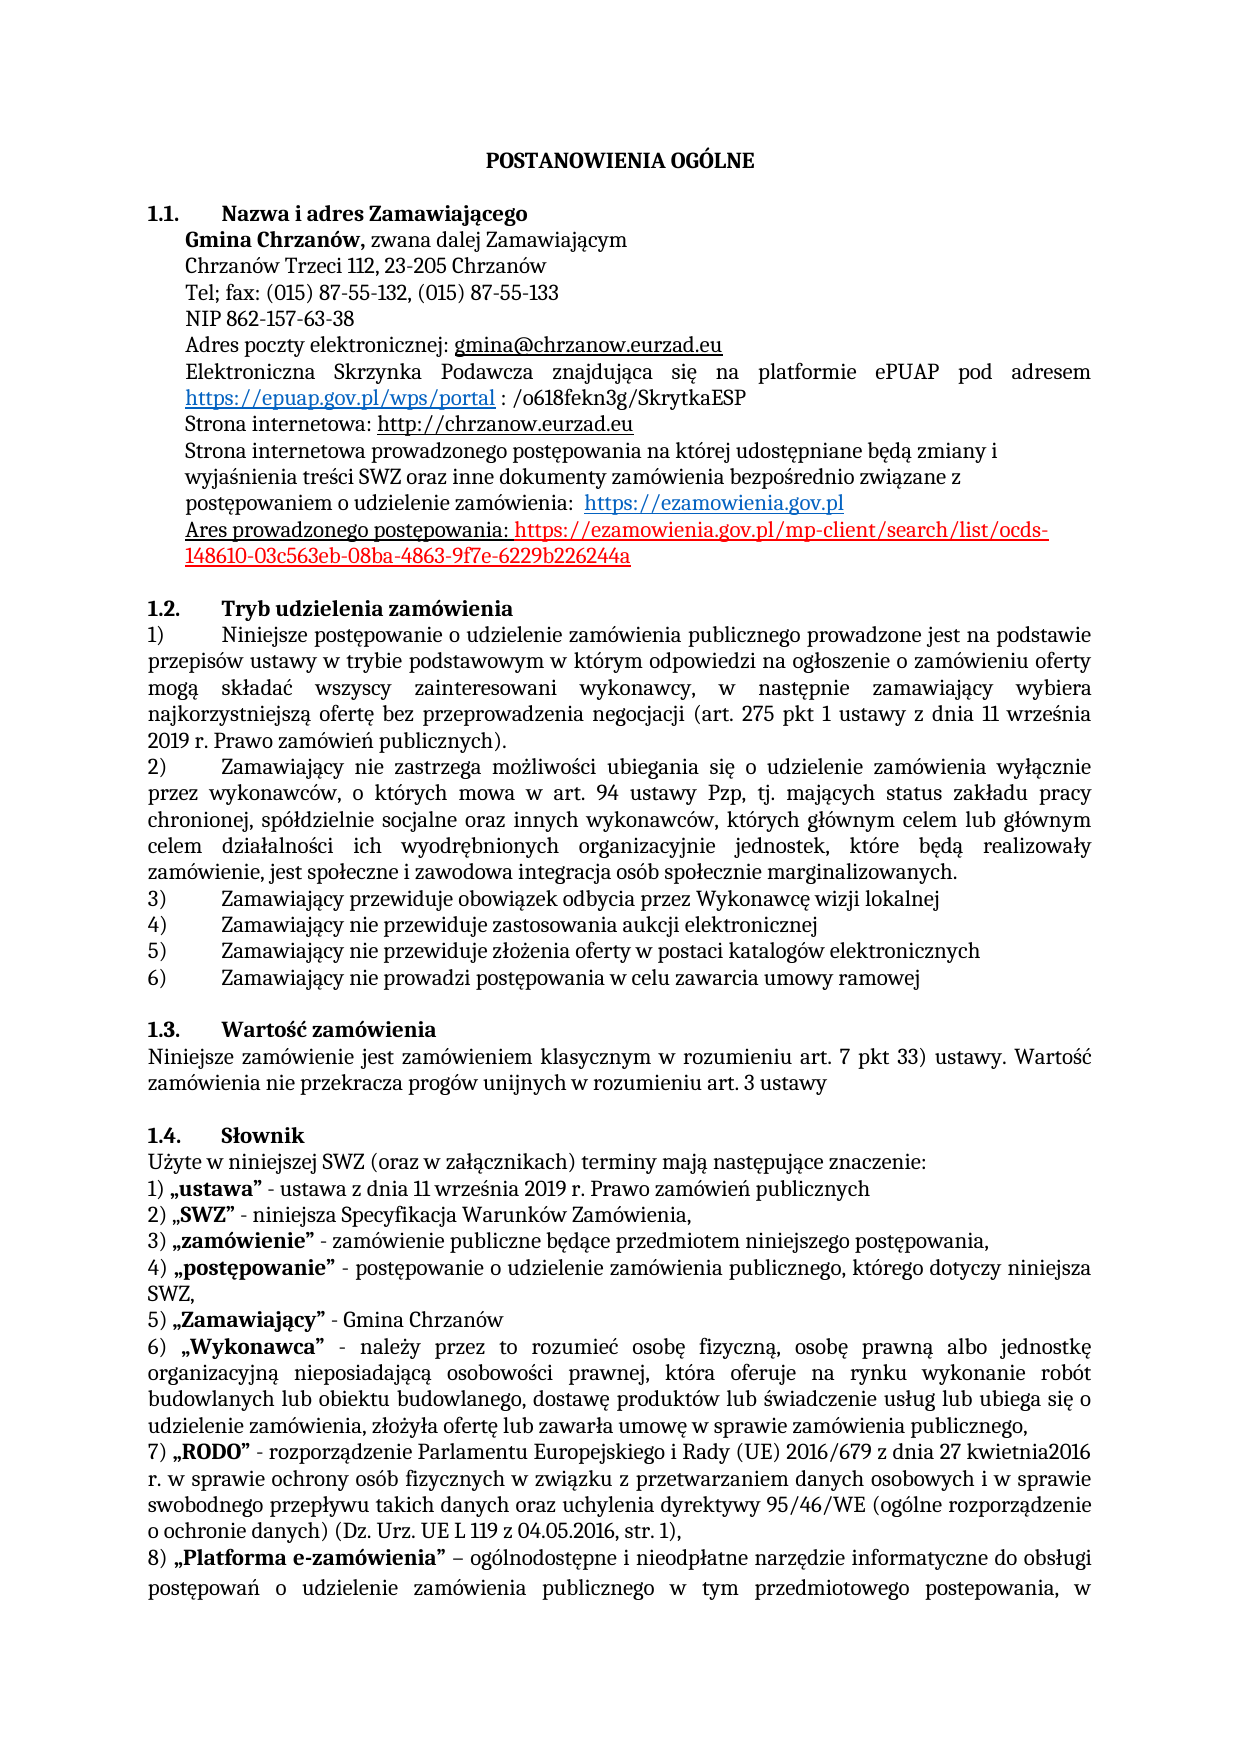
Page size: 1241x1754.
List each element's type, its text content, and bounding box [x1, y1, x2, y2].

list Strona internetowa prowadzonego postępowania na której udostępniane będą zmiany i wyjaśnienia treści SWZ oraz inne dokumenty zamówienia bezpośrednio związane z postępowaniem o udzielenie zamówienia: https://ezamowienia.gov.pl [185, 437, 1093, 517]
list 5) „Zamawiający” - Gmina Chrzanów [148, 1307, 1093, 1333]
list NIP 862-157-63-38 [185, 306, 1093, 332]
list Tryb udzielenia zamówienia [148, 596, 1093, 622]
list 2) „SWZ” - niniejsza Specyfikacja Warunków Zamówienia, [148, 1202, 1093, 1228]
list Strona internetowa: http://chrzanow.eurzad.eu [185, 411, 1093, 437]
list Chrzanów Trzeci 112, 23-205 Chrzanów [185, 253, 1093, 279]
list 6) „Wykonawca” - należy przez to rozumieć osobę fizyczną, osobę prawną albo jednostkę organizacyjną nieposiadającą osobowości prawnej, która oferuje na rynku wykonanie robót budowlanych lub obiektu budowlanego, dostawę produktów lub świadczenie usług lub ubiega się o udzielenie zamówienia, złożyła ofertę lub zawarła umowę w sprawie zamówienia publicznego, [148, 1333, 1093, 1439]
list Ares prowadzonego postępowania: https://ezamowienia.gov.pl/mp-client/search/list/ocds-148610-03c563eb-08ba-4863-9f7e-6229b226244a [185, 517, 1093, 569]
list Niniejsze zamówienie jest zamówieniem klasycznym w rozumieniu art. 7 pkt 33) ustawy. Wartość zamówienia nie przekracza progów unijnych w rozumieniu art. 3 ustawy [148, 1044, 1093, 1096]
list Użyte w niniejszej SWZ (oraz w załącznikach) terminy mają następujące znaczenie: [148, 1149, 1093, 1175]
list Zamawiający nie przewiduje złożenia oferty w postaci katalogów elektronicznych [148, 938, 1093, 964]
list 4) „postępowanie” - postępowanie o udzielenie zamówienia publicznego, którego dotyczy niniejsza SWZ, [148, 1254, 1093, 1307]
list Nazwa i adres Zamawiającego [148, 200, 1093, 227]
list Gmina Chrzanów, zwana dalej Zamawiającym [185, 227, 1093, 253]
list Tel; fax: (015) 87-55-132, (015) 87-55-133 [185, 279, 1093, 306]
list Zamawiający nie zastrzega możliwości ubiegania się o udzielenie zamówienia wyłącznie przez wykonawców, o których mowa w art. 94 ustawy Pzp, tj. mających status zakładu pracy chronionej, spółdzielnie socjalne oraz innych wykonawców, których głównym celem lub głównym celem działalności ich wyodrębnionych organizacyjnie jednostek, które będą realizowały zamówienie, jest społeczne i zawodowa integracja osób społecznie marginalizowanych. [148, 754, 1093, 886]
list Wartość zamówienia [148, 1017, 1093, 1044]
list Zamawiający przewiduje obowiązek odbycia przez Wykonawcę wizji lokalnej [148, 886, 1093, 912]
list Niniejsze postępowanie o udzielenie zamówienia publicznego prowadzone jest na podstawie przepisów ustawy w trybie podstawowym w którym odpowiedzi na ogłoszenie o zamówieniu oferty mogą składać wszyscy zainteresowani wykonawcy, w następnie zamawiający wybiera najkorzystniejszą ofertę bez przeprowadzenia negocjacji (art. 275 pkt 1 ustawy z dnia 11 września 2019 r. Prawo zamówień publicznych). [148, 622, 1093, 754]
text POSTANOWIENIA OGÓLNE [148, 148, 1093, 174]
list 1) „ustawa” - ustawa z dnia 11 września 2019 r. Prawo zamówień publicznych [148, 1175, 1093, 1202]
list Elektroniczna Skrzynka Podawcza znajdująca się na platformie ePUAP pod adresem https://epuap.gov.pl/wps/portal : /o618fekn3g/SkrytkaESP [185, 358, 1093, 411]
list Zamawiający nie przewiduje zastosowania aukcji elektronicznej [148, 912, 1093, 938]
list 7) „RODO” - rozporządzenie Parlamentu Europejskiego i Rady (UE) 2016/679 z dnia 27 kwietnia2016 r. w sprawie ochrony osób fizycznych w związku z przetwarzaniem danych osobowych i w sprawie swobodnego przepływu takich danych oraz uchylenia dyrektywy 95/46/WE (ogólne rozporządzenie o ochronie danych) (Dz. Urz. UE L 119 z 04.05.2016, str. 1), [148, 1439, 1093, 1544]
list Zamawiający nie prowadzi postępowania w celu zawarcia umowy ramowej [148, 964, 1093, 991]
list Słownik [148, 1123, 1093, 1149]
list 3) „zamówienie” - zamówienie publiczne będące przedmiotem niniejszego postępowania, [148, 1228, 1093, 1254]
list Adres poczty elektronicznej: gmina@chrzanow.eurzad.eu [185, 332, 1093, 358]
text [148, 1544, 1093, 1601]
